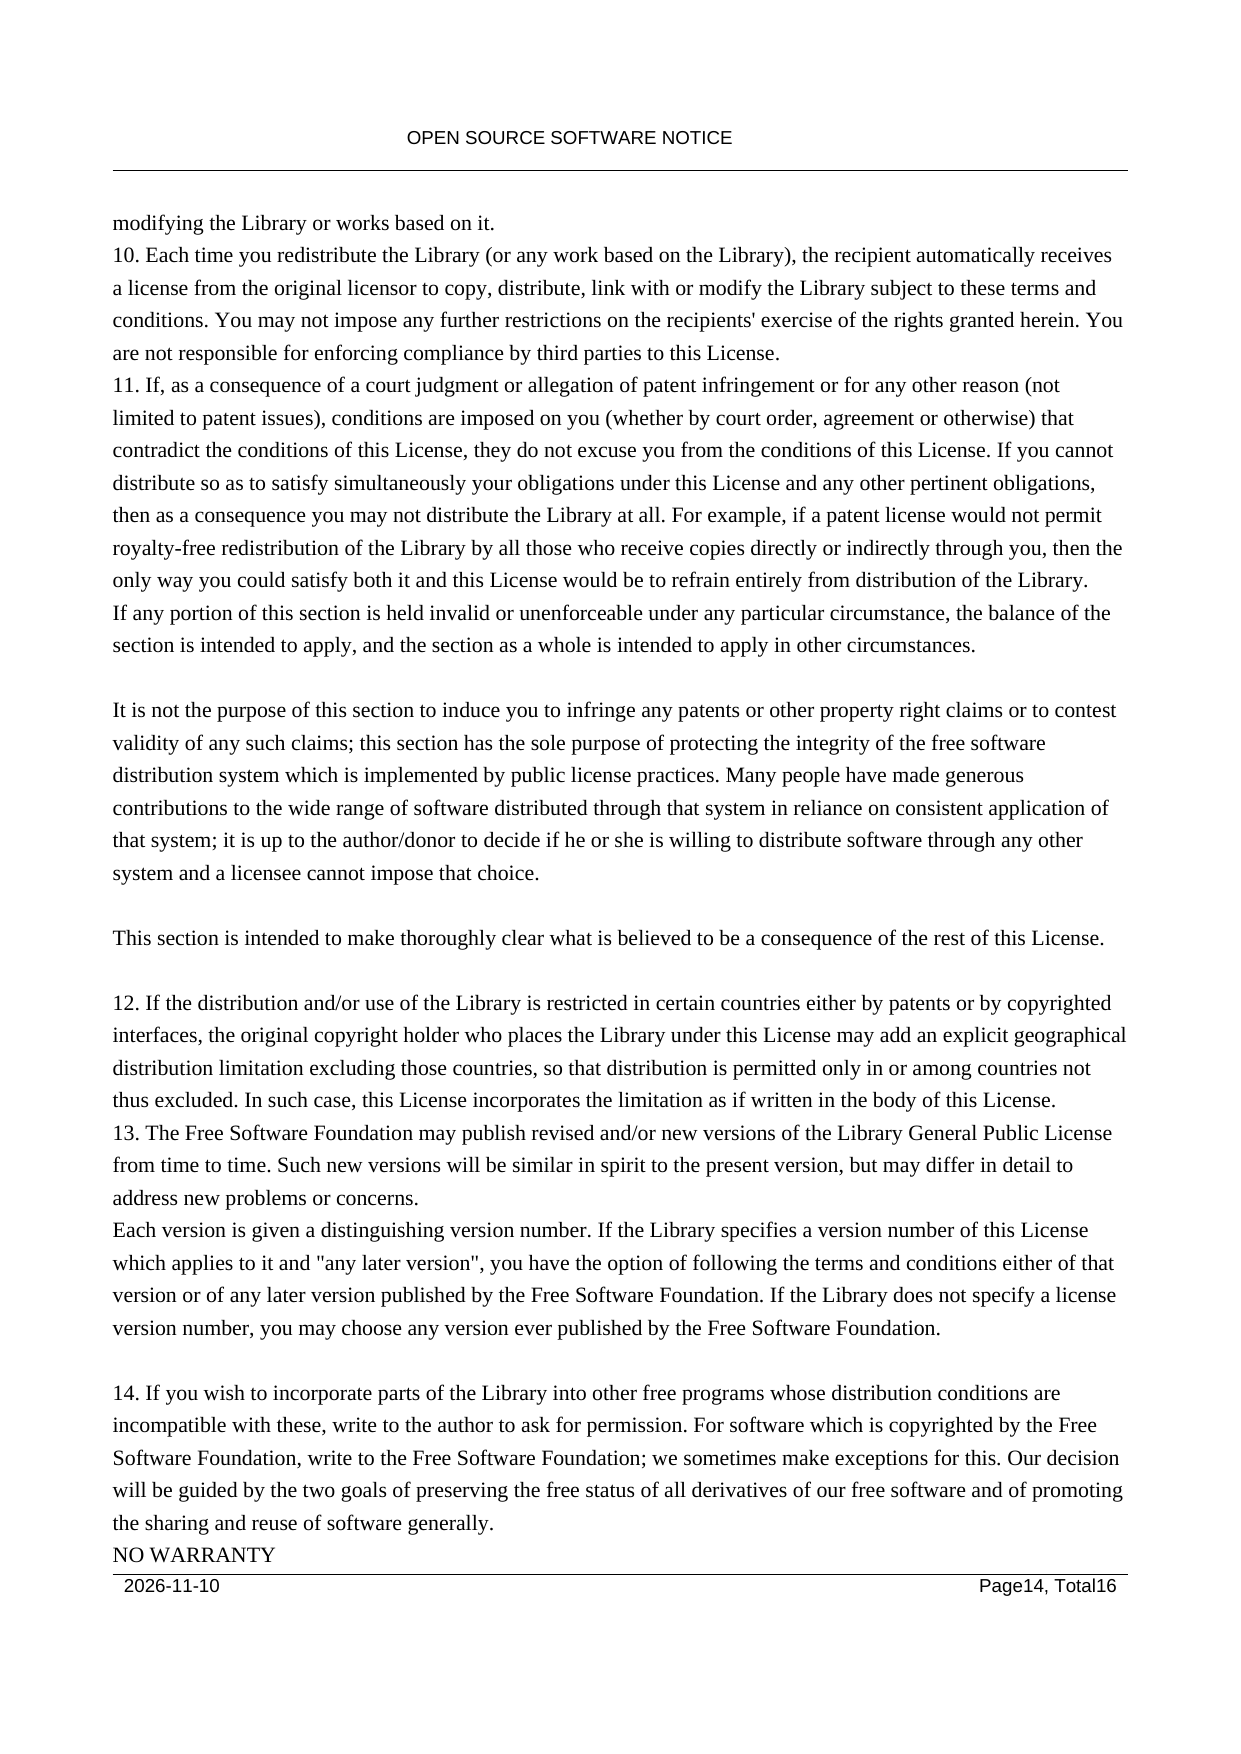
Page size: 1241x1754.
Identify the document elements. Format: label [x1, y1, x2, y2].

text [112, 206, 1128, 1571]
